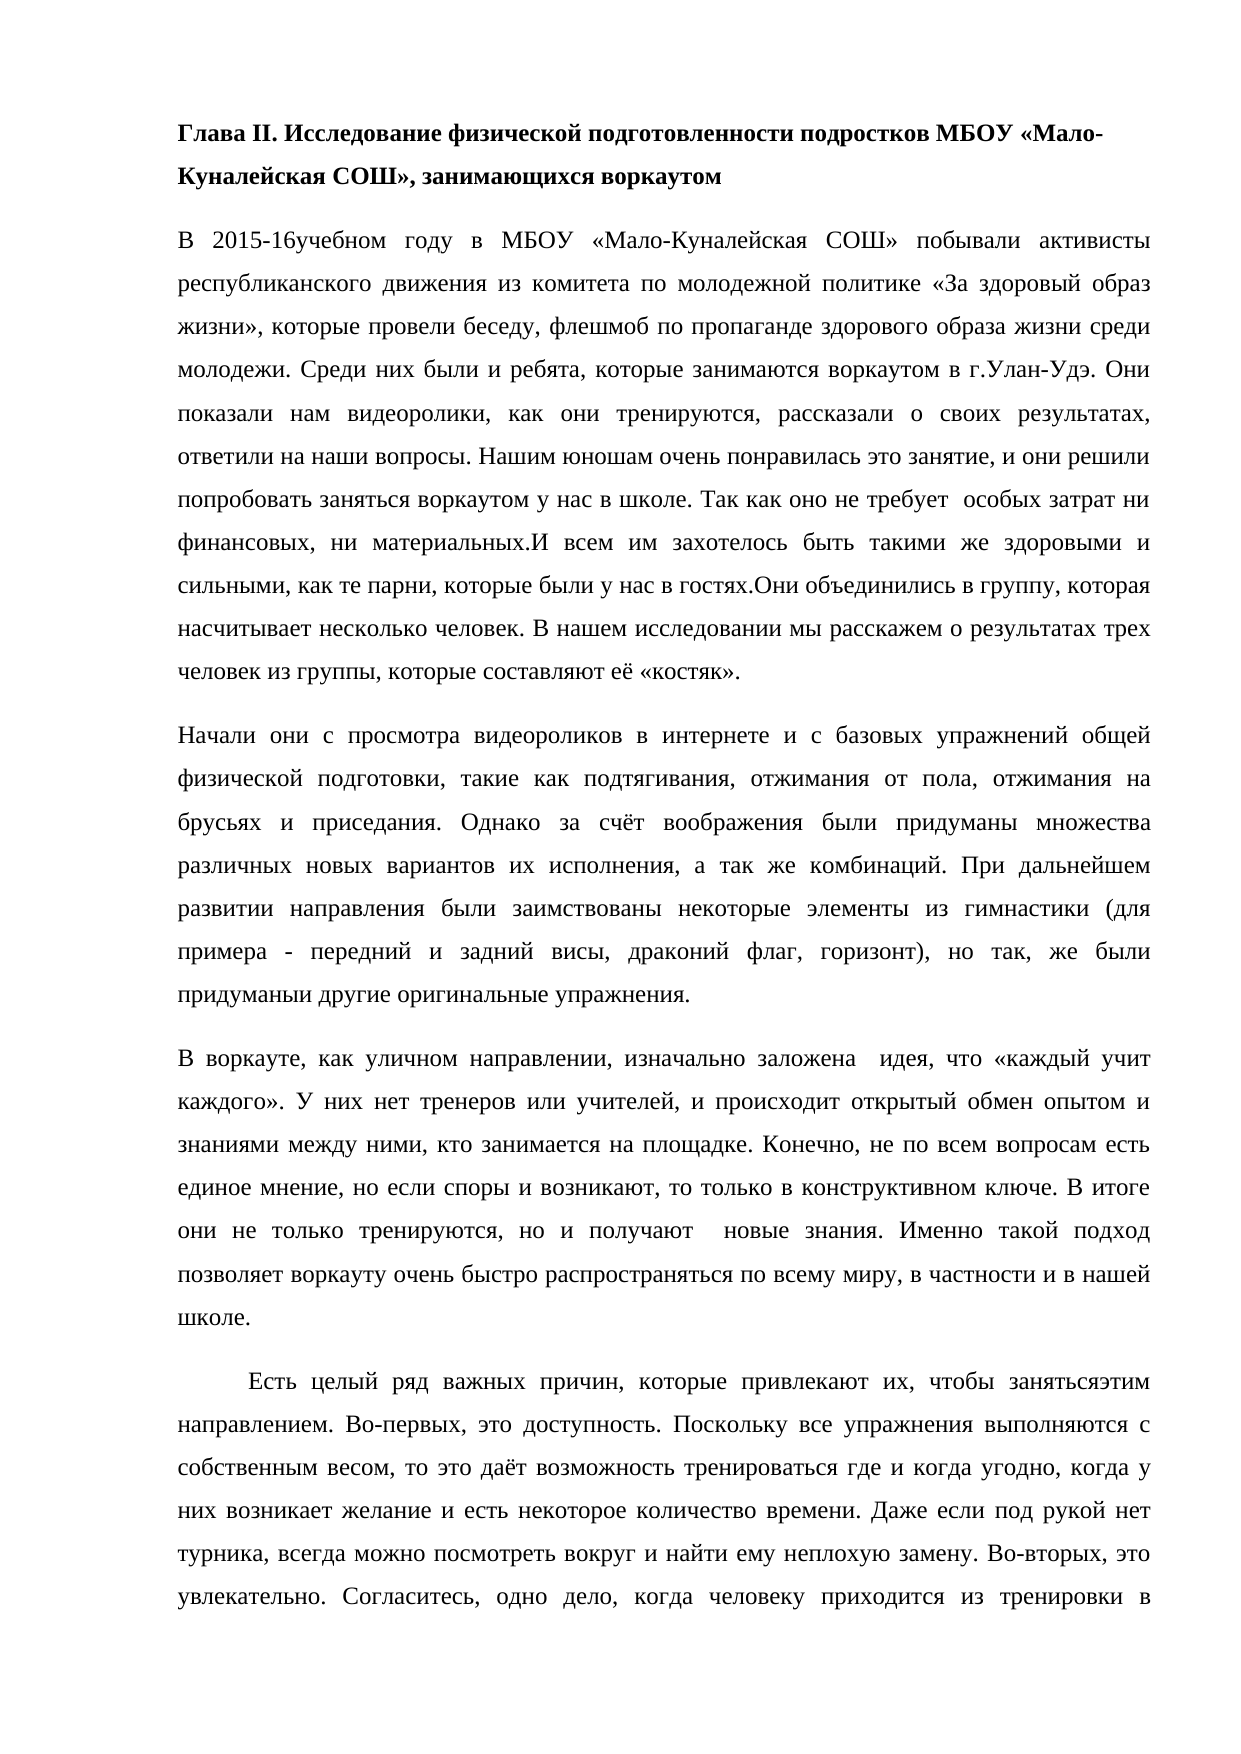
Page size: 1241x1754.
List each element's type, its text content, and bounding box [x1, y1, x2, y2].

text Начали они с просмотра видеороликов в интернете и с базовых упражнений общей физической подготовки, такие как подтягивания, отжимания от пола, отжимания на брусьях и приседания. Однако за счёт воображения были придуманы множества различных новых вариантов их исполнения, а так же комбинаций. При дальнейшем развитии направления были заимствованы некоторые элементы из гимнастики (для примера - передний и задний висы, драконий флаг, горизонт), но так, же были придуманыи другие оригинальные упражнения. [177, 720, 1152, 1008]
text В 2015-16учебном году в МБОУ «Мало-Куналейская СОШ» побывали активисты республиканского движения из комитета по молодежной политике «За здоровый образ жизни», которые провели беседу, флешмоб по пропаганде здорового образа жизни среди молодежи. Среди них были и ребята, которые занимаются воркаутом в г.Улан-Удэ. Они показали нам видеоролики, как они тренируются, рассказали о своих результатах, ответили на наши вопросы. Нашим юношам очень понравилась это занятие, и они решили попробовать заняться воркаутом у нас в школе. Так как оно не требует особых затрат ни финансовых, ни материальных.И всем им захотелось быть такими же здоровыми и сильными, как те парни, которые были у нас в гостях.Они объединились в группу, которая насчитывает несколько человек. В нашем исследовании мы расскажем о результатах трех человек из группы, которые составляют её «костяк». [177, 225, 1152, 685]
text В воркауте, как уличном направлении, изначально заложена идея, что «каждый учит каждого». У них нет тренеров или учителей, и происходит открытый обмен опытом и знаниями между ними, кто занимается на площадке. Конечно, не по всем вопросам есть единое мнение, но если споры и возникают, то только в конструктивном ключе. В итоге они не только тренируются, но и получают новые знания. Именно такой подход позволяет воркауту очень быстро распространяться по всему миру, в частности и в нашей школе. [177, 1043, 1152, 1331]
text Глава II. Исследование физической подготовленности подростков МБОУ «Мало-Куналейская СОШ», занимающихся воркаутом [177, 118, 1152, 190]
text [177, 1366, 1152, 1610]
